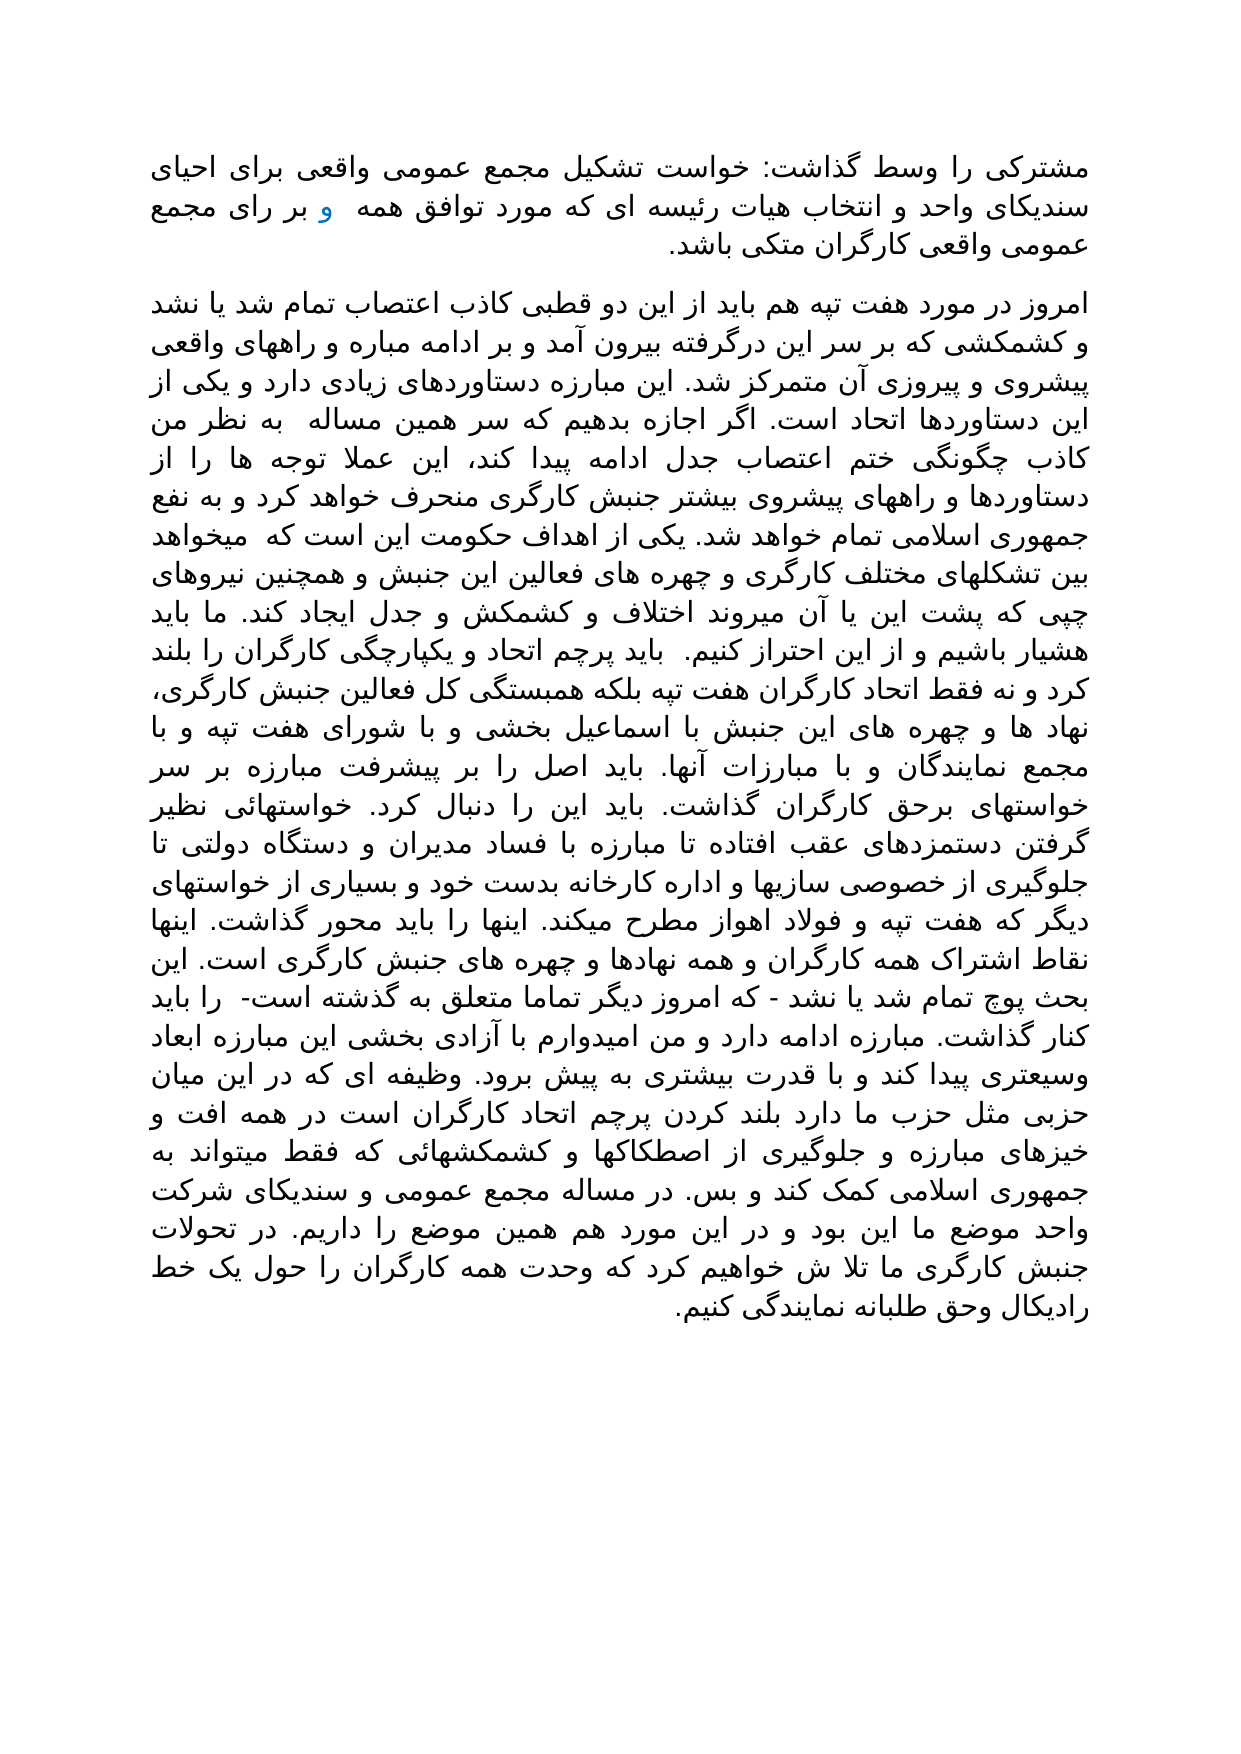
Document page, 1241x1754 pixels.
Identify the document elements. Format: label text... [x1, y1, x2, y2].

text امروز در مورد هفت تپه هم باید از این دو قطبی کاذب اعتصاب تمام شد یا نشد و کشمکشی که بر سر این درگرفته بیرون آمد و بر ادامه مباره و راههای واقعی پیشروی و پیروزی آن متمرکز شد. این مبارزه دستاوردهای زیادی دارد و یکی از این دستاوردها اتحاد است. اگر اجازه بدهیم که سر همین مساله به نظر من کاذب چگونگی ختم اعتصاب جدل ادامه پیدا کند، این عملا توجه ها را از دستاوردها و راههای پیشروی بیشتر جنبش کارگری منحرف خواهد کرد و به نفع جمهوری اسلامی تمام خواهد شد. یکی از اهداف حکومت این است که میخواهد بین تشکلهای مختلف کارگری و چهره های فعالین این جنبش و همچنین نیروهای چپی که پشت این یا آن میروند اختلاف و کشمکش و جدل ایجاد کند. ما باید هشیار باشیم و از این احتراز کنیم. باید پرچم اتحاد و یکپارچگی کارگران را بلند کرد و نه فقط اتحاد کارگران هفت تپه بلکه همبستگی کل فعالین جنبش کارگری، نهاد ها و چهره های این جنبش با اسماعیل بخشی و با شورای هفت تپه و با مجمع نمایندگان و با مبارزات آنها. باید اصل را بر پیشرفت مبارزه بر سر خواستهای برحق کارگران گذاشت. باید این را دنبال کرد. خواستهائی نظیر گرفتن دستمزدهای عقب افتاده تا مبارزه با فساد مدیران و دستگاه دولتی تا جلوگیری از خصوصی سازیها و اداره کارخانه بدست خود و بسیاری از خواستهای دیگر که هفت تپه و فولاد اهواز مطرح میکند. اینها را باید محور گذاشت. اینها نقاط اشتراک همه کارگران و همه نهادها و چهره های جنبش کارگری است. این بحث پوچ تمام شد یا نشد - که امروز دیگر تماما متعلق به گذشته است- را باید کنار گذاشت. مبارزه ادامه دارد و من امیدوارم با آزادی بخشی این مبارزه ابعاد وسیعتری پیدا کند و با قدرت بیشتری به پیش برود. وظیفه ای که در این میان حزبی مثل حزب ما دارد بلند کردن پرچم اتحاد کارگران است در همه افت و خیزهای مبارزه و جلوگیری از اصطکاکها و کشمکشهائی که فقط میتواند به جمهوری اسلامی کمک کند و بس. در مساله مجمع عمومی و سندیکای شرکت واحد موضع ما این بود و در این مورد هم همین موضع را داریم. در تحولات جنبش کارگری ما تلا ش خواهیم کرد که وحدت همه کارگران را حول یک خط رادیکال وحق طلبانه نمایندگی کنیم. [150, 286, 1090, 1322]
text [150, 150, 1090, 261]
